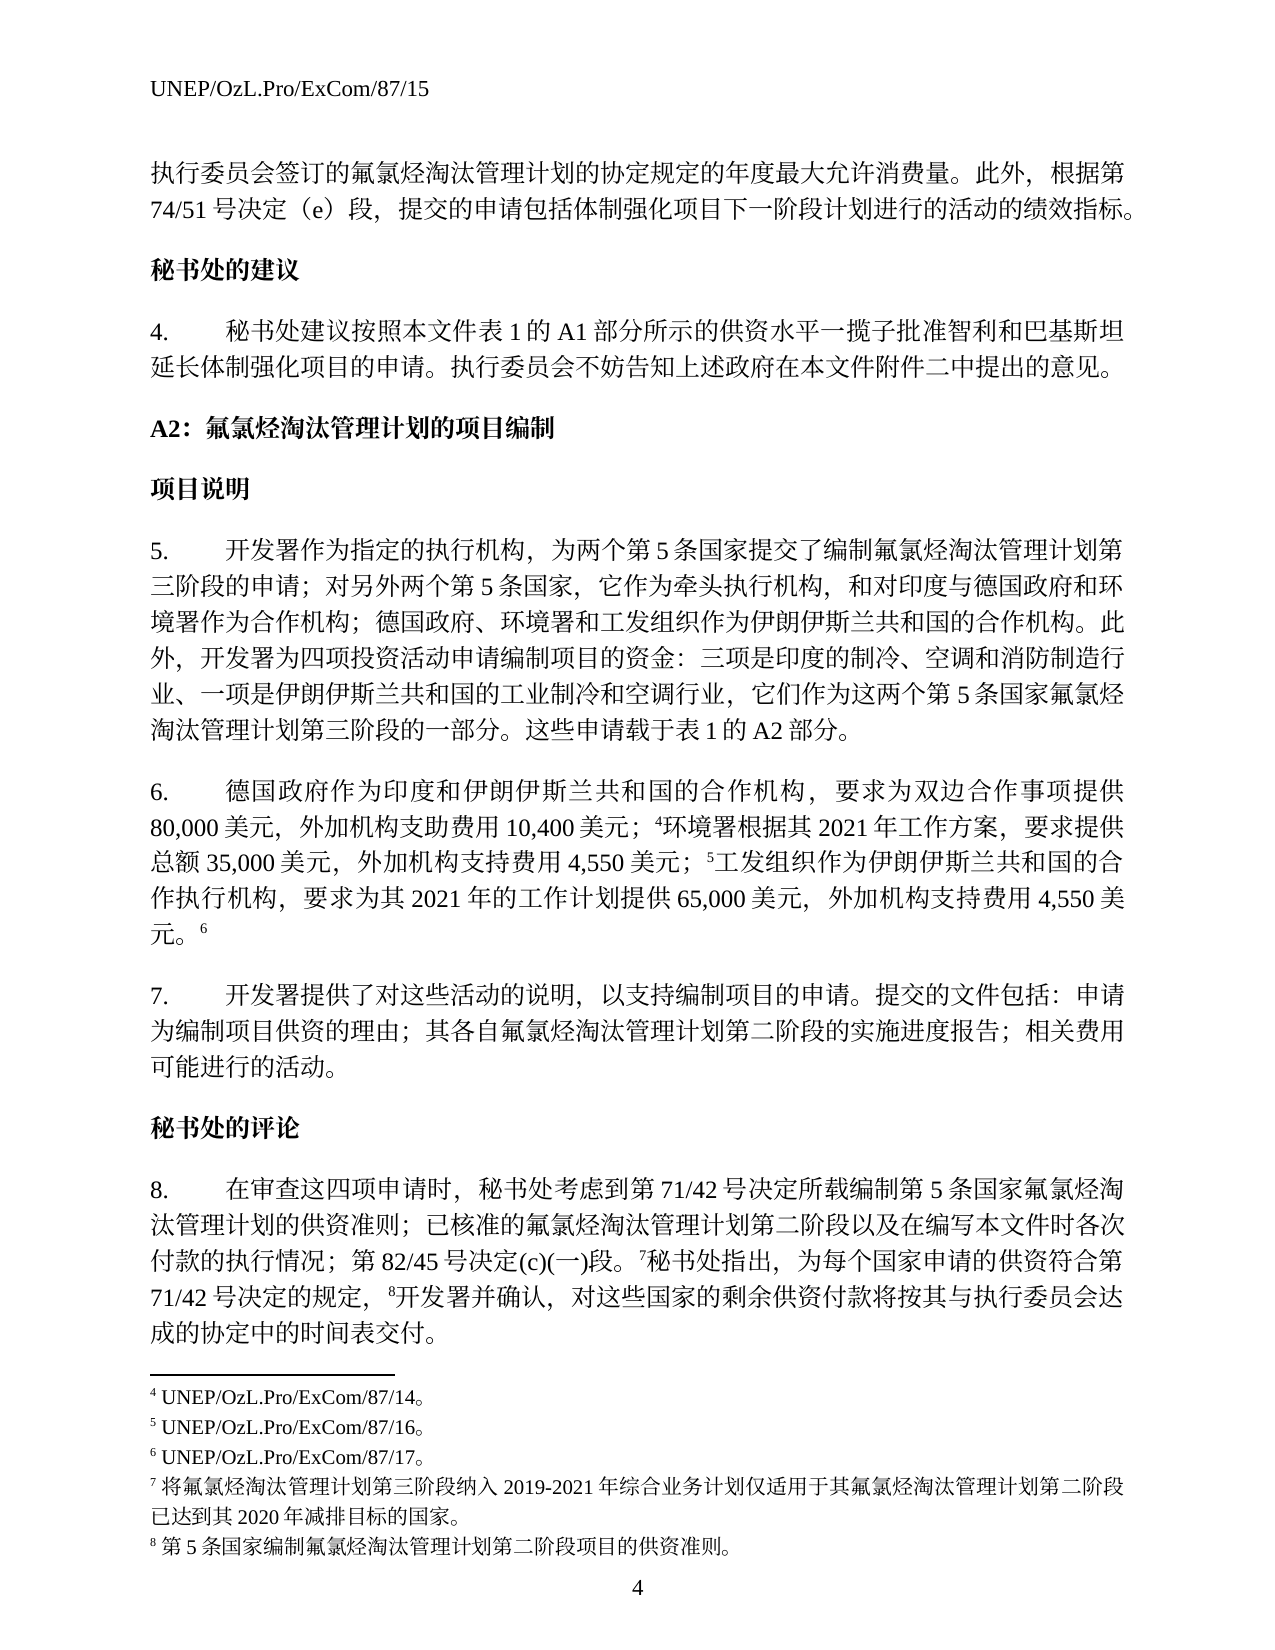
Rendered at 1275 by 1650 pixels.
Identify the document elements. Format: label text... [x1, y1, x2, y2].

text 项目说明 [150, 470, 1125, 506]
subtitle 德国政府作为印度和伊朗伊斯兰共和国的合作机构，要求为双边合作事项提供80,000美元，外加机构支助费用10,400美元；环境署根据其2021年工作方案，要求提供总额35,000美元，外加机构支持费用4,550美元；工发组织作为伊朗伊斯兰共和国的合作执行机构，要求为其2021年的工作计划提供65,000美元，外加机构支持费用4,550美元。 [150, 771, 1125, 951]
subtitle 秘书处的评论 [150, 1109, 1125, 1145]
text A2：氟氯烃淘汰管理计划的项目编制 [150, 409, 1125, 445]
subtitle 开发署作为指定的执行机构，为两个第5条国家提交了编制氟氯烃淘汰管理计划第三阶段的申请；对另外两个第5条国家，它作为牵头执行机构，和对印度与德国政府和环境署作为合作机构；德国政府、环境署和工发组织作为伊朗伊斯兰共和国的合作机构。此外，开发署为四项投资活动申请编制项目的资金：三项是印度的制冷、空调和消防制造行业、一项是伊朗伊斯兰共和国的工业制冷和空调行业，它们作为这两个第5条国家氟氯烃淘汰管理计划第三阶段的一部分。这些申请载于表1的A2部分。 [150, 531, 1125, 746]
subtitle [150, 154, 1125, 226]
subtitle 秘书处建议按照本文件表1的A1部分所示的供资水平一揽子批准智利和巴基斯坦延长体制强化项目的申请。执行委员会不妨告知上述政府在本文件附件二中提出的意见。 [150, 312, 1125, 384]
subtitle 开发署提供了对这些活动的说明，以支持编制项目的申请。提交的文件包括：申请为编制项目供资的理由；其各自氟氯烃淘汰管理计划第二阶段的实施进度报告；相关费用可能进行的活动。 [150, 976, 1125, 1084]
subtitle 在审查这四项申请时，秘书处考虑到第71/42号决定所载编制第5条国家氟氯烃淘汰管理计划的供资准则；已核准的氟氯烃淘汰管理计划第二阶段以及在编写本文件时各次付款的执行情况；第82/45号决定(c)(一)段。秘书处指出，为每个国家申请的供资符合第71/42号决定的规定，开发署并确认，对这些国家的剩余供资付款将按其与执行委员会达成的协定中的时间表交付。 [150, 1170, 1125, 1349]
text 秘书处的建议 [150, 251, 1125, 287]
